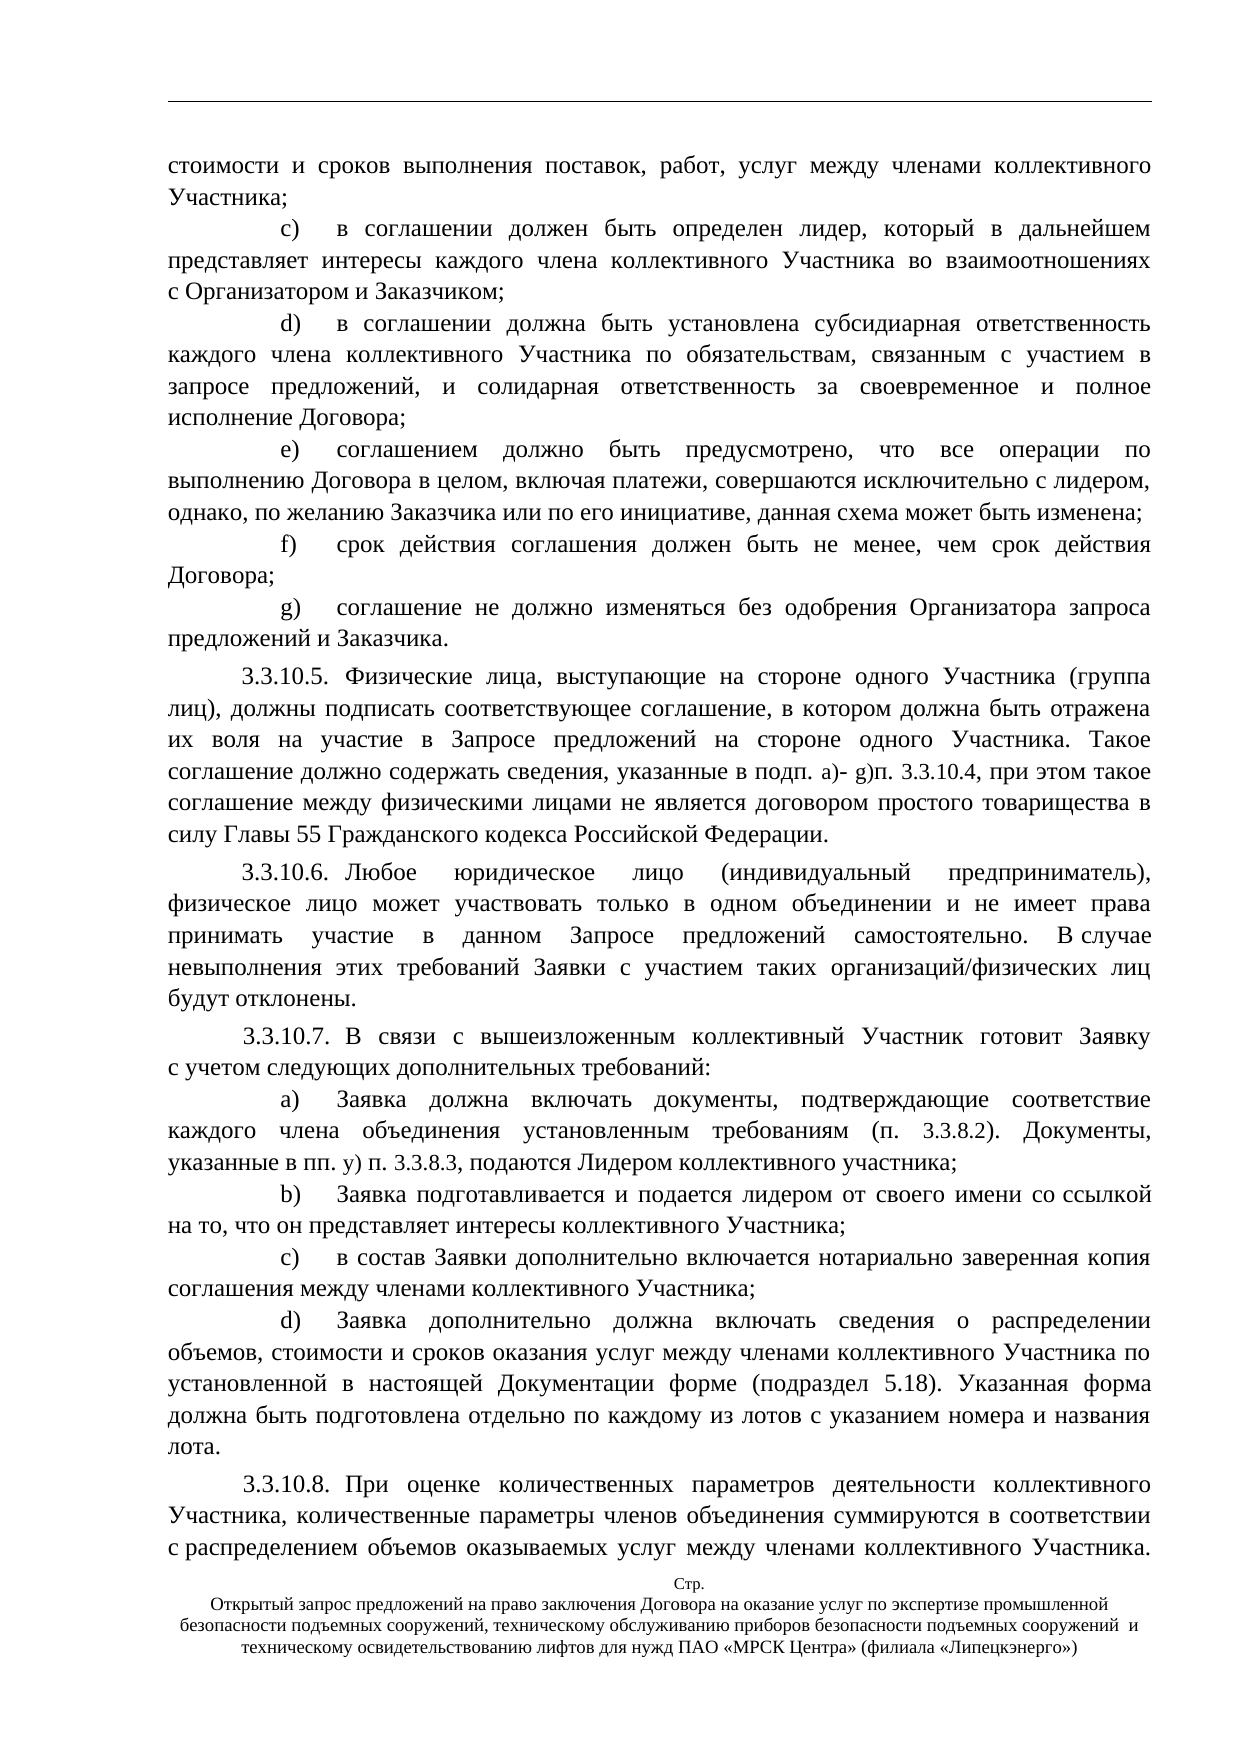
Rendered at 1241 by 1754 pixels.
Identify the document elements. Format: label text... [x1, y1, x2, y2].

list В связи с вышеизложенным коллективный Участник готовит Заявку с учетом следующих дополнительных требований: [168, 1021, 1152, 1081]
list Заявка дополнительно должна включать сведения о распределении объемов, стоимости и сроков оказания услуг между членами коллективного Участника по установленной в настоящей Документации форме (подраздел 5.18). Указанная форма должна быть подготовлена отдельно по каждому из лотов с указанием номера и названия лота. [168, 1305, 1152, 1460]
list Заявка подготавливается и подается лидером от своего имени со ссылкой на то, что он представляет интересы коллективного Участника; [168, 1179, 1152, 1239]
list соглашение не должно изменяться без одобрения Организатора запроса предложений и Заказчика. [168, 592, 1152, 652]
list соглашением должно быть предусмотрено, что все операции по выполнению Договора в целом, включая платежи, совершаются исключительно с лидером, однако, по желанию Заказчика или по его инициативе, данная схема может быть изменена; [168, 434, 1152, 526]
list в состав Заявки дополнительно включается нотариально заверенная копия соглашения между членами коллективного Участника; [168, 1242, 1152, 1302]
list Любое юридическое лицо (индивидуальный предприниматель), физическое лицо может участвовать только в одном объединении и не имеет права принимать участие в данном Запросе предложений самостоятельно. В случае невыполнения этих требований Заявки с участием таких организаций/физических лиц будут отклонены. [168, 857, 1152, 1012]
list Физические лица, выступающие на стороне одного Участника (группа лиц), должны подписать соответствующее соглашение, в котором должна быть отражена их воля на участие в Запросе предложений на стороне одного Участника. Такое соглашение должно содержать сведения, указанные в подп. a)- g)п. 3.3.10.4, при этом такое соглашение между физическими лицами не является договором простого товарищества в силу Главы 55 Гражданского кодекса Российской Федерации. [168, 661, 1152, 848]
list в соглашении должна быть установлена субсидиарная ответственность каждого члена коллективного Участника по обязательствам, связанным с участием в запросе предложений, и солидарная ответственность за своевременное и полное исполнение Договора; [168, 308, 1152, 431]
list в соглашении должен быть определен лидер, который в дальнейшем представляет интересы каждого члена коллективного Участника во взаимоотношениях с Организатором и Заказчиком; [168, 213, 1152, 305]
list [168, 150, 1152, 210]
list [168, 1469, 1152, 1561]
list срок действия соглашения должен быть не менее, чем срок действия Договора; [168, 529, 1152, 589]
list Заявка должна включать документы, подтверждающие соответствие каждого члена объединения установленным требованиям (п. 3.3.8.2). Документы, указанные в пп. у) п. 3.3.8.3, подаются Лидером коллективного участника; [168, 1084, 1152, 1176]
